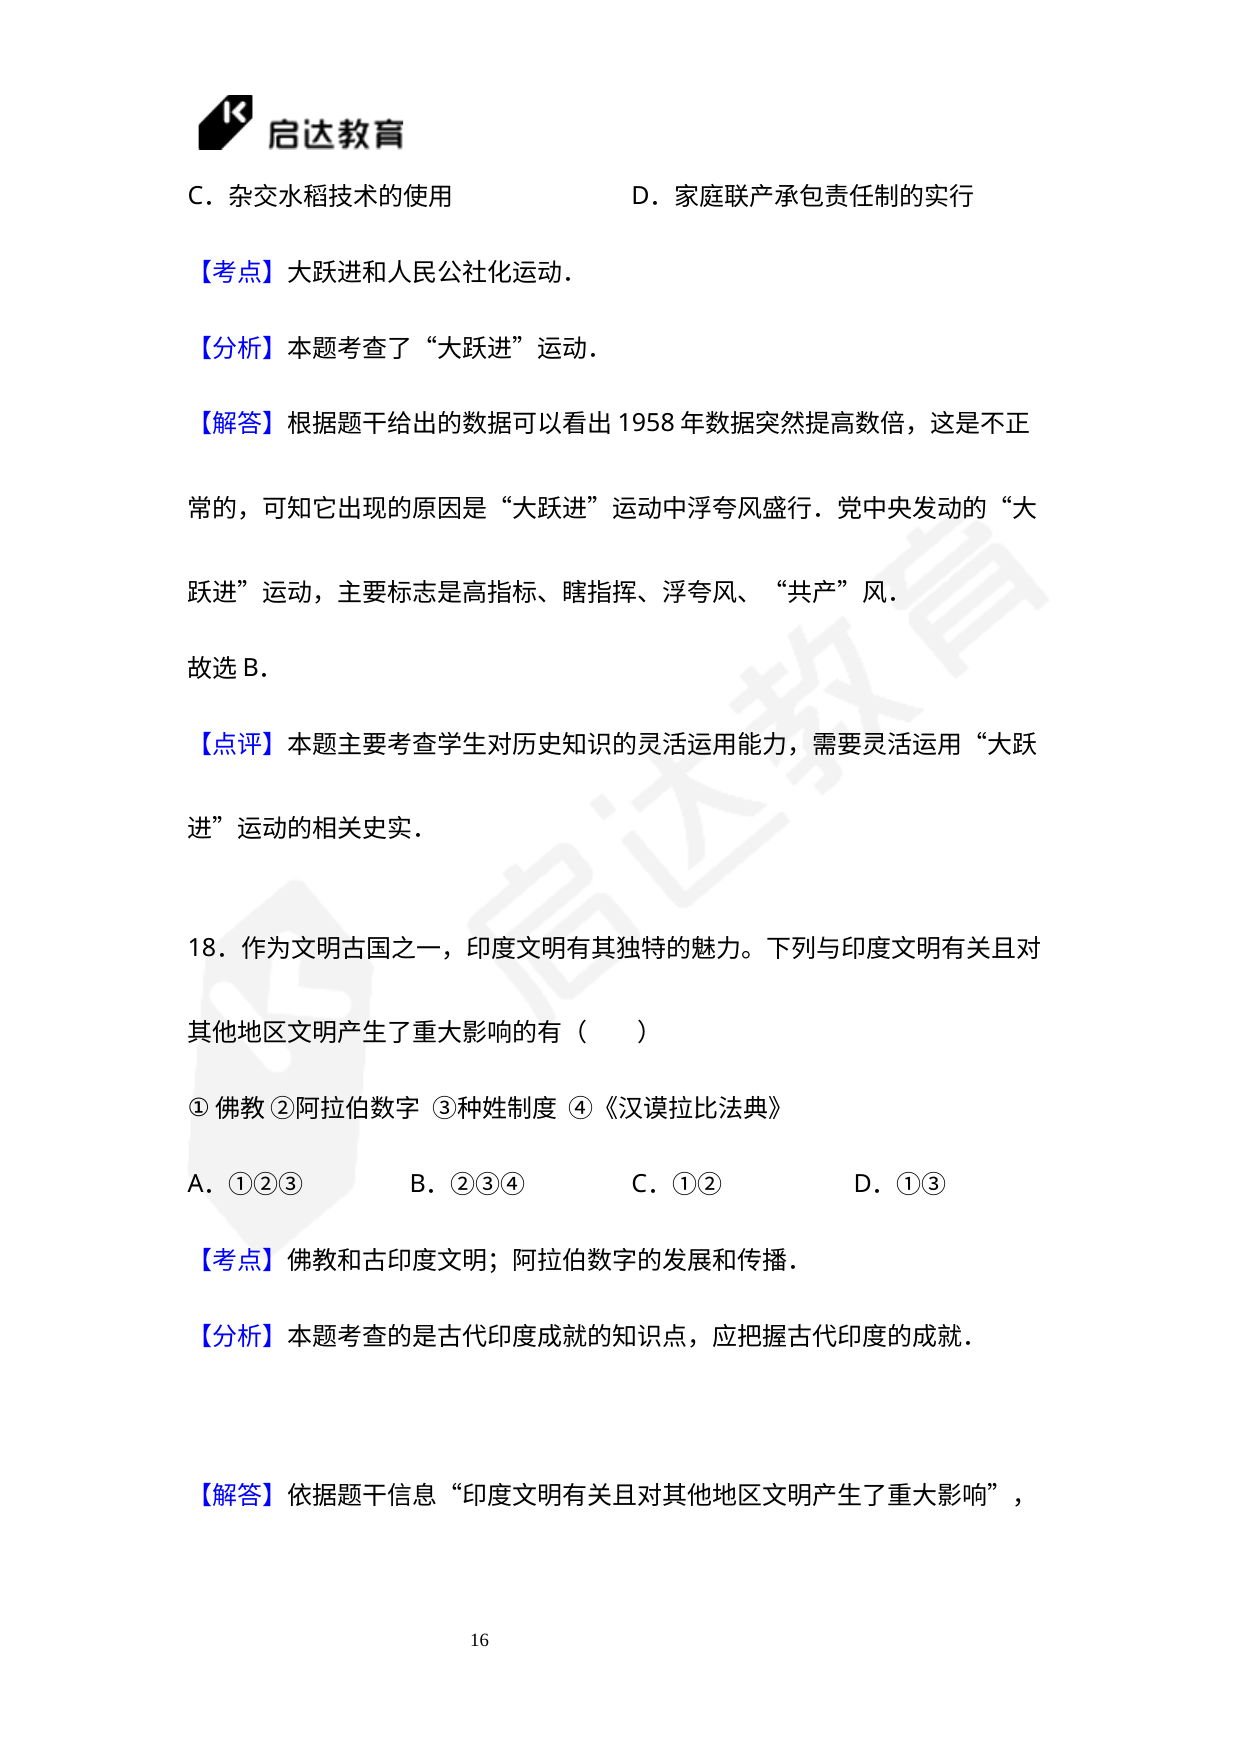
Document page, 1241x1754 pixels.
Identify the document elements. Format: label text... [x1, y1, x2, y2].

picture [198, 95, 404, 150]
text ①佛教 ②阿拉伯数字 ③种姓制度 ④《汉谟拉比法典》 [187, 1074, 1053, 1139]
text 【分析】本题考查的是古代印度成就的知识点，应把握古代印度的成就． [187, 1302, 1053, 1451]
text 【解答】依据题干信息“印度文明有关且对其他地区文明产生了重大影响”，结合所学知识：公元前6世纪，佛教在古代印度诞生，佛教的诞生和对外传播，对世界文化的发展产生了深远的影响．印度人发明的阿拉伯数字，后经阿拉伯人传到了西方，对世界文化的发展作出了巨大贡献． [187, 1461, 1053, 1526]
text 故选B． [187, 634, 1053, 699]
text 【分析】本题考查了“大跃进”运动． [187, 314, 1053, 379]
text 【考点】大跃进和人民公社化运动． [187, 238, 1053, 303]
text 【点评】本题主要考查学生对历史知识的灵活运用能力，需要灵活运用“大跃进”运动的相关史实． [187, 710, 1053, 859]
text 【解答】根据题干给出的数据可以看出1958年数据突然提高数倍，这是不正常的，可知它出现的原因是“大跃进”运动中浮夸风盛行．党中央发动的“大跃进”运动，主要标志是高指标、瞎指挥、浮夸风、“共产”风． [187, 389, 1053, 623]
text 18．作为文明古国之一，印度文明有其独特的魅力。下列与印度文明有关且对其他地区文明产生了重大影响的有（ ） [187, 914, 1053, 1063]
text 【考点】佛教和古印度文明；阿拉伯数字的发展和传播． [187, 1226, 1053, 1291]
text C．杂交水稻技术的使用 D．家庭联产承包责任制的实行 [187, 162, 1053, 227]
text A．①②③ B．②③④ C．①② D．①③ [187, 1150, 1053, 1215]
